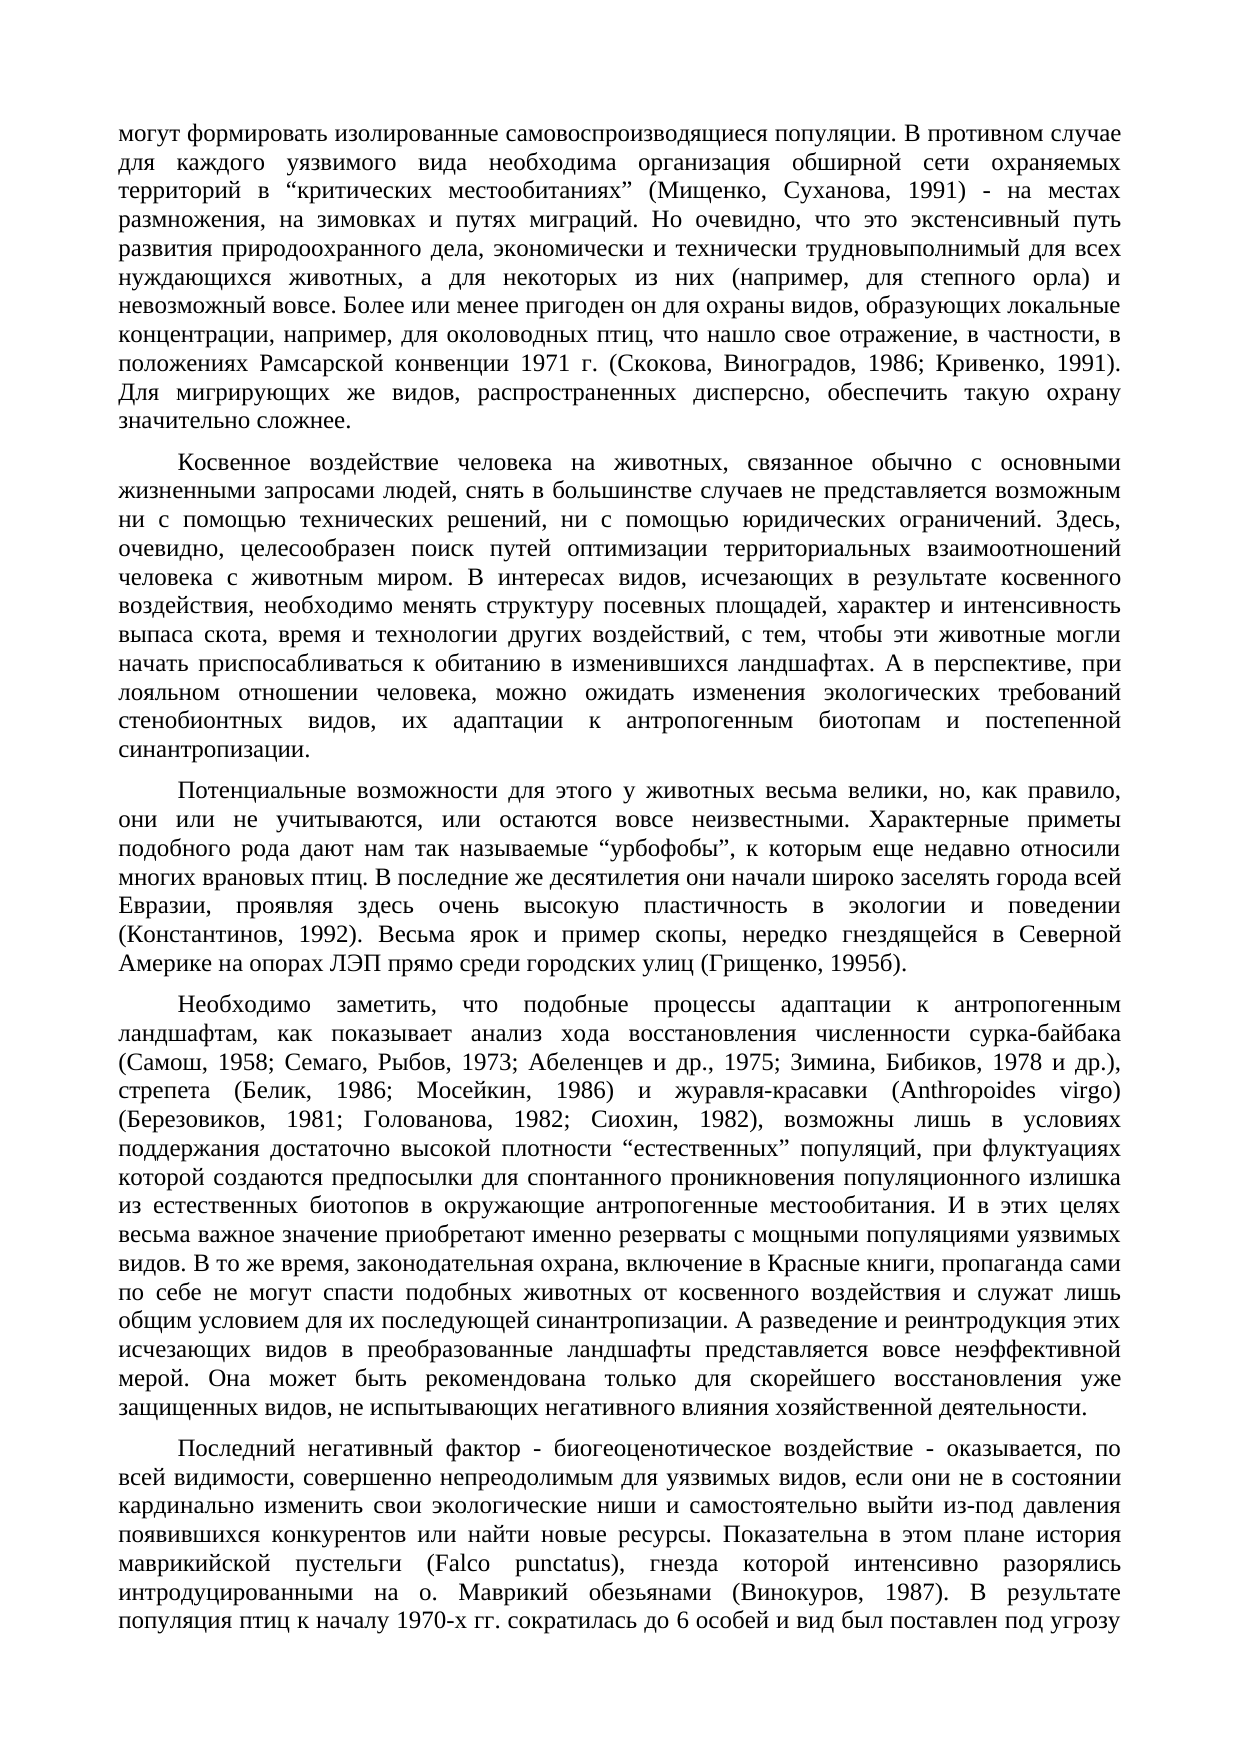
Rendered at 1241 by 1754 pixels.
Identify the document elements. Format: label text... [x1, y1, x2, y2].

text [118, 1433, 1122, 1634]
text Необходимо заметить, что подобные процессы адаптации к антропогенным ландшафтам, как показывает анализ хода восстановления численности сурка-байбака (Самош, 1958; Семаго, Рыбов, 1973; Абеленцев и др., 1975; Зимина, Бибиков, 1978 и др.), стрепета (Белик, 1986; Мосейкин, 1986) и журавля-красавки (Anthropoides virgo) (Березовиков, 1981; Голованова, 1982; Сиохин, 1982), возможны лишь в условиях поддержания достаточно высокой плотности “естественных” популяций, при флуктуациях которой создаются предпосылки для спонтанного проникновения популяционного излишка из естественных биотопов в окружающие антропогенные местообитания. И в этих целях весьма важное значение приобретают именно резерваты с мощными популяциями уязвимых видов. В то же время, законодательная охрана, включение в Красные книги, пропаганда сами по себе не могут спасти подобных животных от косвенного воздействия и служат лишь общим условием для их последующей синантропизации. А разведение и реинтродукция этих исчезающих видов в преобразованные ландшафты представляется вовсе неэффективной мерой. Она может быть рекомендована только для скорейшего восстановления уже защищенных видов, не испытывающих негативного влияния хозяйственной деятельности. [118, 989, 1122, 1421]
text Потенциальные возможности для этого у животных весьма велики, но, как правило, они или не учитываются, или остаются вовсе неизвестными. Характерные приметы подобного рода дают нам так называемые “урбофобы”, к которым еще недавно относили многих врановых птиц. В последние же десятилетия они начали широко заселять города всей Евразии, проявляя здесь очень высокую пластичность в экологии и поведении (Константинов, 1992). Весьма ярок и пример скопы, нередко гнездящейся в Северной Америке на опорах ЛЭП прямо среди городских улиц (Грищенко, 1995б). [118, 776, 1122, 977]
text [118, 118, 1122, 434]
text Косвенное воздействие человека на животных, связанное обычно с основными жизненными запросами людей, снять в большинстве случаев не представляется возможным ни с помощью технических решений, ни с помощью юридических ограничений. Здесь, очевидно, целесообразен поиск путей оптимизации территориальных взаимоотношений человека с животным миром. В интересах видов, исчезающих в результате косвенного воздействия, необходимо менять структуру посевных площадей, характер и интенсивность выпаса скота, время и технологии других воздействий, с тем, чтобы эти животные могли начать приспосабливаться к обитанию в изменившихся ландшафтах. А в перспективе, при лояльном отношении человека, можно ожидать изменения экологических требований стенобионтных видов, их адаптации к антропогенным биотопам и постепенной синантропизации. [118, 447, 1122, 763]
